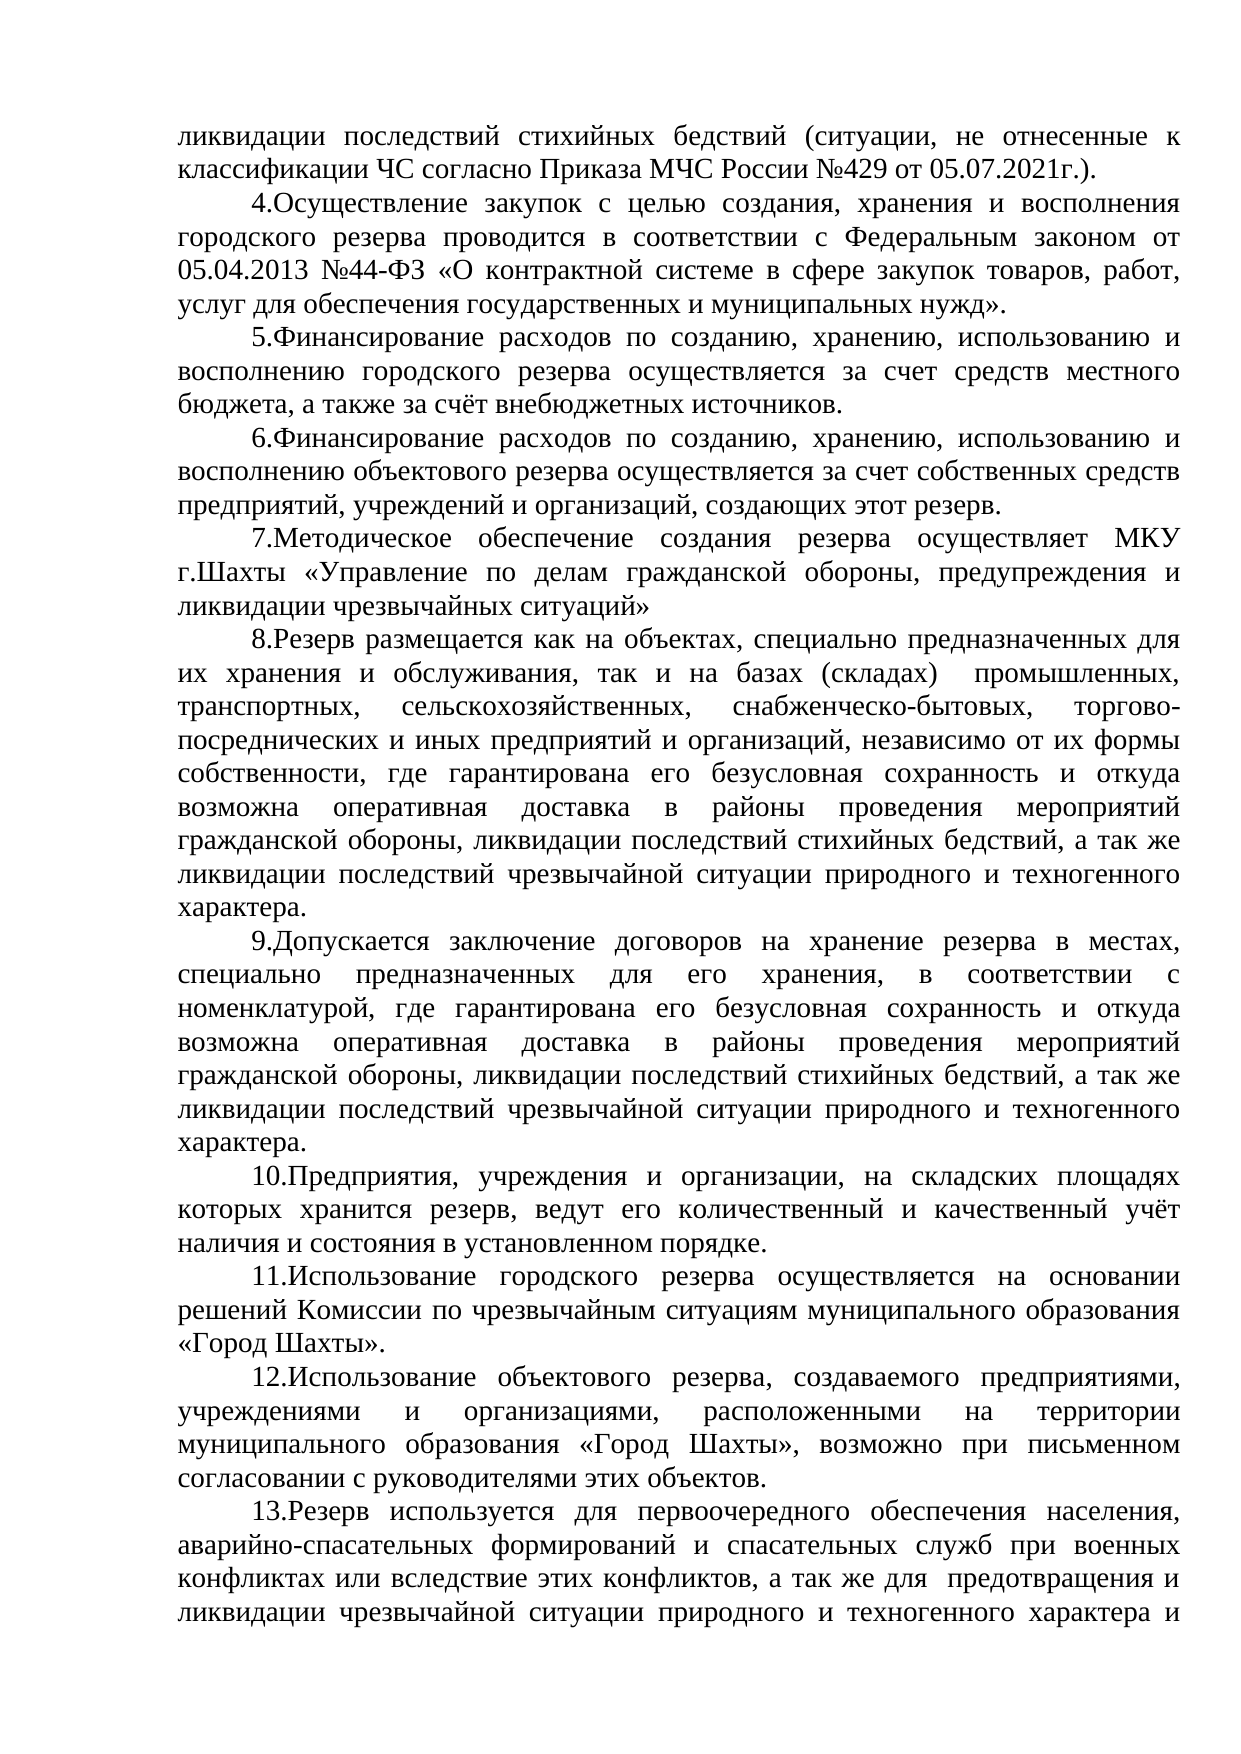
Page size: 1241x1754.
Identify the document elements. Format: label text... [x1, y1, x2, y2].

text 8.Резерв размещается как на объектах, специально предназначенных для их хранения и обслуживания, так и на базах (складах) промышленных, транспортных, сельскохозяйственных, снабженческо-бытовых, торгово-посреднических и иных предприятий и организаций, независимо от их формы собственности, где гарантирована его безусловная сохранность и откуда возможна оперативная доставка в районы проведения мероприятий гражданской обороны, ликвидации последствий стихийных бедствий, а так же ликвидации последствий чрезвычайной ситуации природного и техногенного характера. [177, 621, 1181, 923]
text 11.Использование городского резерва осуществляется на основании решений Комиссии по чрезвычайным ситуациям муниципального образования «Город Шахты». [177, 1258, 1181, 1359]
text 9.Допускается заключение договоров на хранение резерва в местах, специально предназначенных для его хранения, в соответствии с номенклатурой, где гарантирована его безусловная сохранность и откуда возможна оперативная доставка в районы проведения мероприятий гражданской обороны, ликвидации последствий стихийных бедствий, а так же ликвидации последствий чрезвычайной ситуации природного и техногенного характера. [177, 923, 1181, 1158]
text 7.Методическое обеспечение создания резерва осуществляет МКУ г.Шахты «Управление по делам гражданской обороны, предупреждения и ликвидации чрезвычайных ситуаций» [177, 521, 1181, 621]
text 6.Финансирование расходов по созданию, хранению, использованию и восполнению объектового резерва осуществляется за счет собственных средств предприятий, учреждений и организаций, создающих этот резерв. [177, 420, 1181, 521]
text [177, 118, 1181, 185]
text 4.Осуществление закупок с целью создания, хранения и восполнения городского резерва проводится в соответствии с Федеральным законом от 05.04.2013 №44-ФЗ «О контрактной системе в сфере закупок товаров, работ, услуг для обеспечения государственных и муниципальных нужд». [177, 185, 1181, 319]
text 5.Финансирование расходов по созданию, хранению, использованию и восполнению городского резерва осуществляется за счет средств местного бюджета, а также за счёт внебюджетных источников. [177, 319, 1181, 420]
text 12.Использование объектового резерва, создаваемого предприятиями, учреждениями и организациями, расположенными на территории муниципального образования «Город Шахты», возможно при письменном согласовании с руководителями этих объектов. [177, 1359, 1181, 1493]
text 10.Предприятия, учреждения и организации, на складских площадях которых хранится резерв, ведут его количественный и качественный учёт наличия и состояния в установленном порядке. [177, 1158, 1181, 1258]
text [177, 1493, 1181, 1627]
